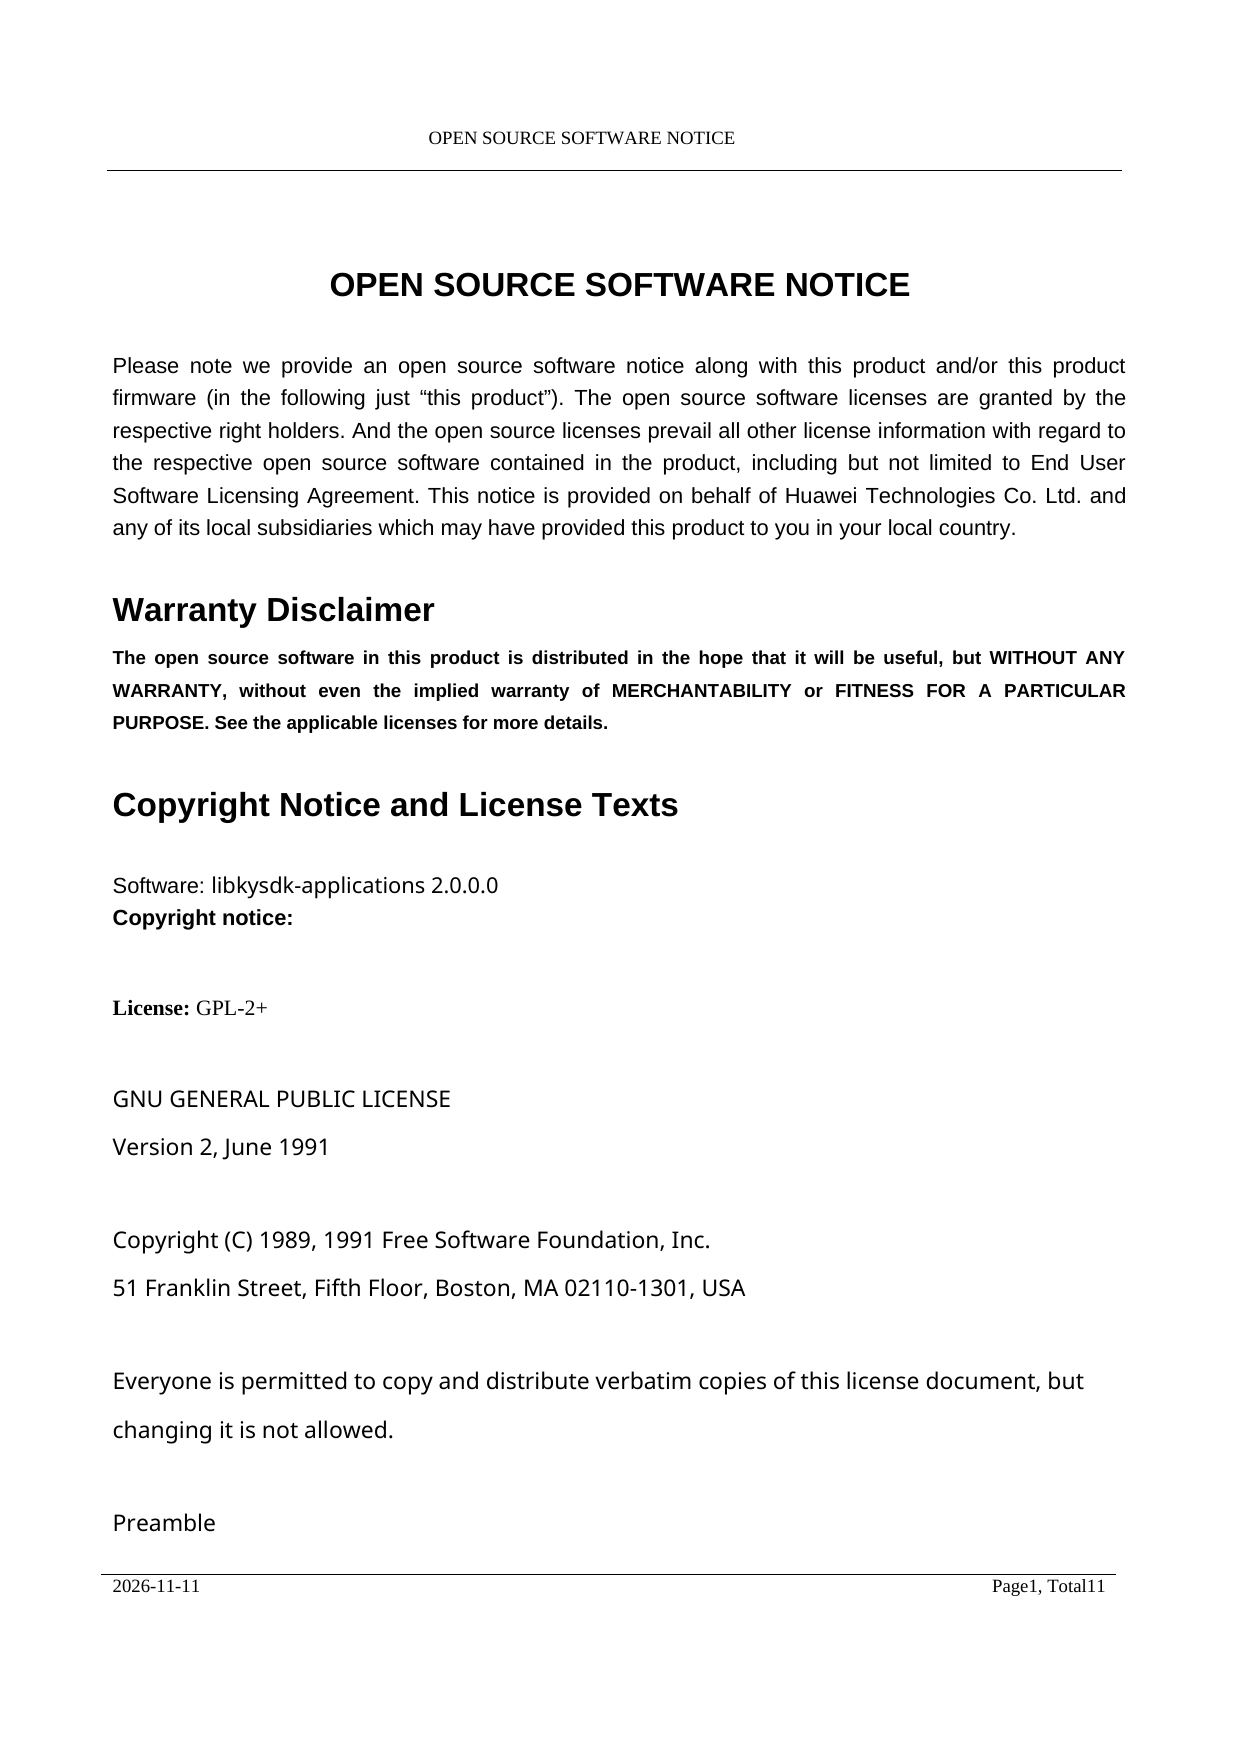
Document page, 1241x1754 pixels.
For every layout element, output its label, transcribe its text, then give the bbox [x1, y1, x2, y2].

text OPEN SOURCE SOFTWARE NOTICE [112, 251, 1128, 316]
text Everyone is permitted to copy and distribute verbatim copies of this license document, but changing it is not allowed. [112, 1364, 1128, 1446]
text Copyright notice: [112, 901, 1128, 934]
text The open source software in this product is distributed in the hope that it will be useful, but WITHOUT ANY WARRANTY, without even the implied warranty of MERCHANTABILITY or FITNESS FOR A PARTICULAR PURPOSE. See the applicable licenses for more details. [112, 641, 1128, 739]
text Copyright (C) 1989, 1991 Free Software Foundation, Inc. [112, 1223, 1128, 1256]
text Copyright Notice and License Texts [112, 771, 1128, 836]
text GNU GENERAL PUBLIC LICENSE [112, 1082, 1128, 1114]
text Warranty Disclaimer [112, 576, 1128, 641]
text Preamble [112, 1507, 1128, 1539]
text Please note we provide an open source software notice along with this product and/or this product firmware (in the following just “this product”). The open source software licenses are granted by the respective right holders. And the open source licenses prevail all other license information with regard to the respective open source software contained in the product, including but not limited to End User Software Licensing Agreement. This notice is provided on behalf of Huawei Technologies Co. Ltd. and any of its local subsidiaries which may have provided this product to you in your local country. [112, 349, 1128, 544]
text 51 Franklin Street, Fifth Floor, Boston, MA 02110-1301, USA [112, 1271, 1128, 1304]
text License: GPL-2+ [112, 992, 1128, 1024]
text Software: libkysdk-applications 2.0.0.0 [112, 869, 1128, 901]
text Version 2, June 1991 [112, 1130, 1128, 1162]
